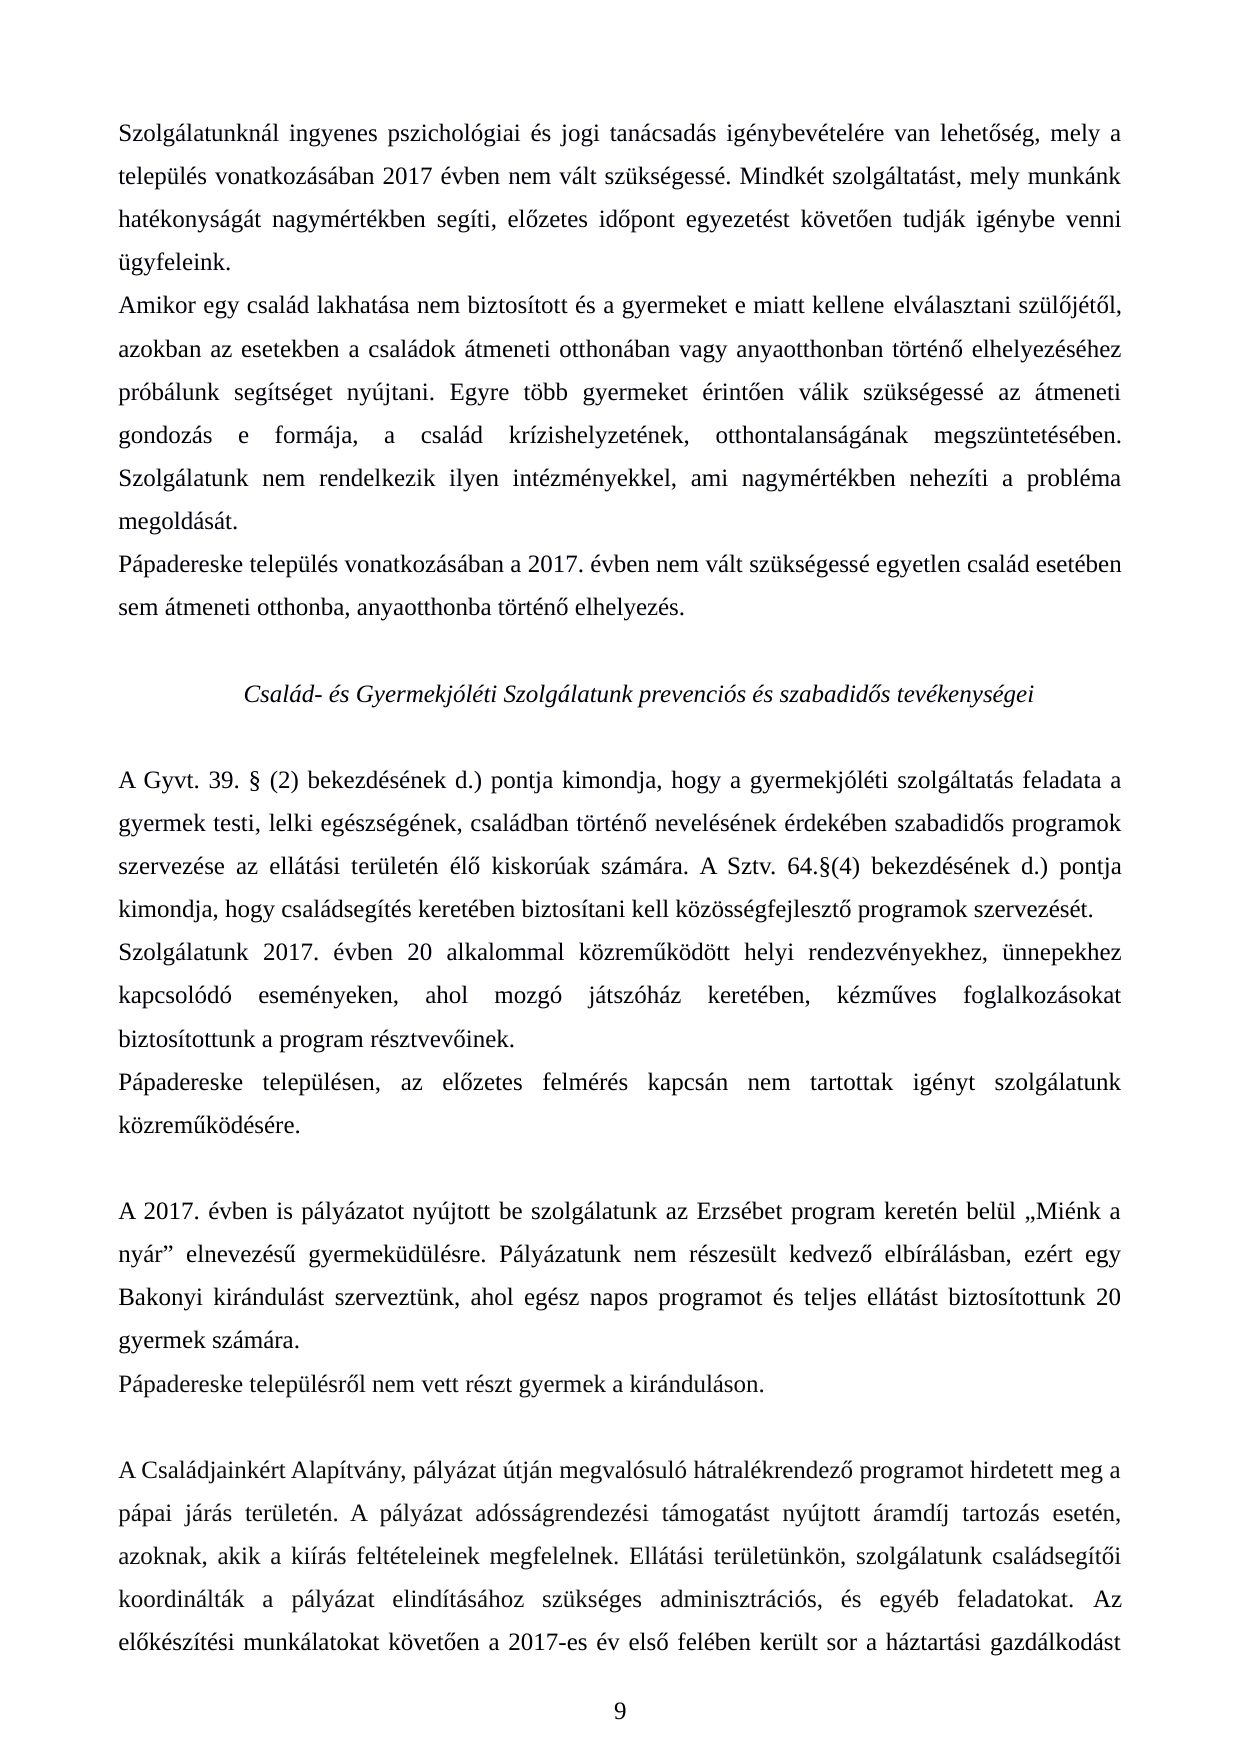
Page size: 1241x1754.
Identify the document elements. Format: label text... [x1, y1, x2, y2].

text Pápadereske településről nem vett részt gyermek a kiránduláson. [118, 1369, 1122, 1397]
text Szolgálatunk 2017. évben 20 alkalommal közreműködött helyi rendezvényekhez, ünnepekhez kapcsolódó eseményeken, ahol mozgó játszóház keretében, kézműves foglalkozásokat biztosítottunk a program résztvevőinek. [118, 937, 1122, 1052]
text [118, 1455, 1122, 1656]
text Pápadereske település vonatkozásában a 2017. évben nem vált szükségessé egyetlen család esetében sem átmeneti otthonba, anyaotthonba történő elhelyezés. [118, 549, 1122, 621]
text A Gyvt. 39. § (2) bekezdésének d.) pontja kimondja, hogy a gyermekjóléti szolgáltatás feladata a gyermek testi, lelki egészségének, családban történő nevelésének érdekében szabadidős programok szervezése az ellátási területén élő kiskorúak számára. A Sztv. 64.§(4) bekezdésének d.) pontja kimondja, hogy családsegítés keretében biztosítani kell közösségfejlesztő programok szervezését. [118, 765, 1122, 923]
text Család- és Gyermekjóléti Szolgálatunk prevenciós és szabadidős tevékenységei [156, 679, 1122, 707]
text A 2017. évben is pályázatot nyújtott be szolgálatunk az Erzsébet program keretén belül „Miénk a nyár” elnevezésű gyermeküdülésre. Pályázatunk nem részesült kedvező elbírálásban, ezért egy Bakonyi kirándulást szerveztünk, ahol egész napos programot és teljes ellátást biztosítottunk 20 gyermek számára. [118, 1196, 1122, 1354]
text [118, 118, 1122, 276]
text Pápadereske településen, az előzetes felmérés kapcsán nem tartottak igényt szolgálatunk közreműködésére. [118, 1067, 1122, 1139]
text Amikor egy család lakhatása nem biztosított és a gyermeket e miatt kellene elválasztani szülőjétől, azokban az esetekben a családok átmeneti otthonában vagy anyaotthonban történő elhelyezéséhez próbálunk segítséget nyújtani. Egyre több gyermeket érintően válik szükségessé az átmeneti gondozás e formája, a család krízishelyzetének, otthontalanságának megszüntetésében. Szolgálatunk nem rendelkezik ilyen intézményekkel, ami nagymértékben nehezíti a probléma megoldását. [118, 291, 1122, 535]
